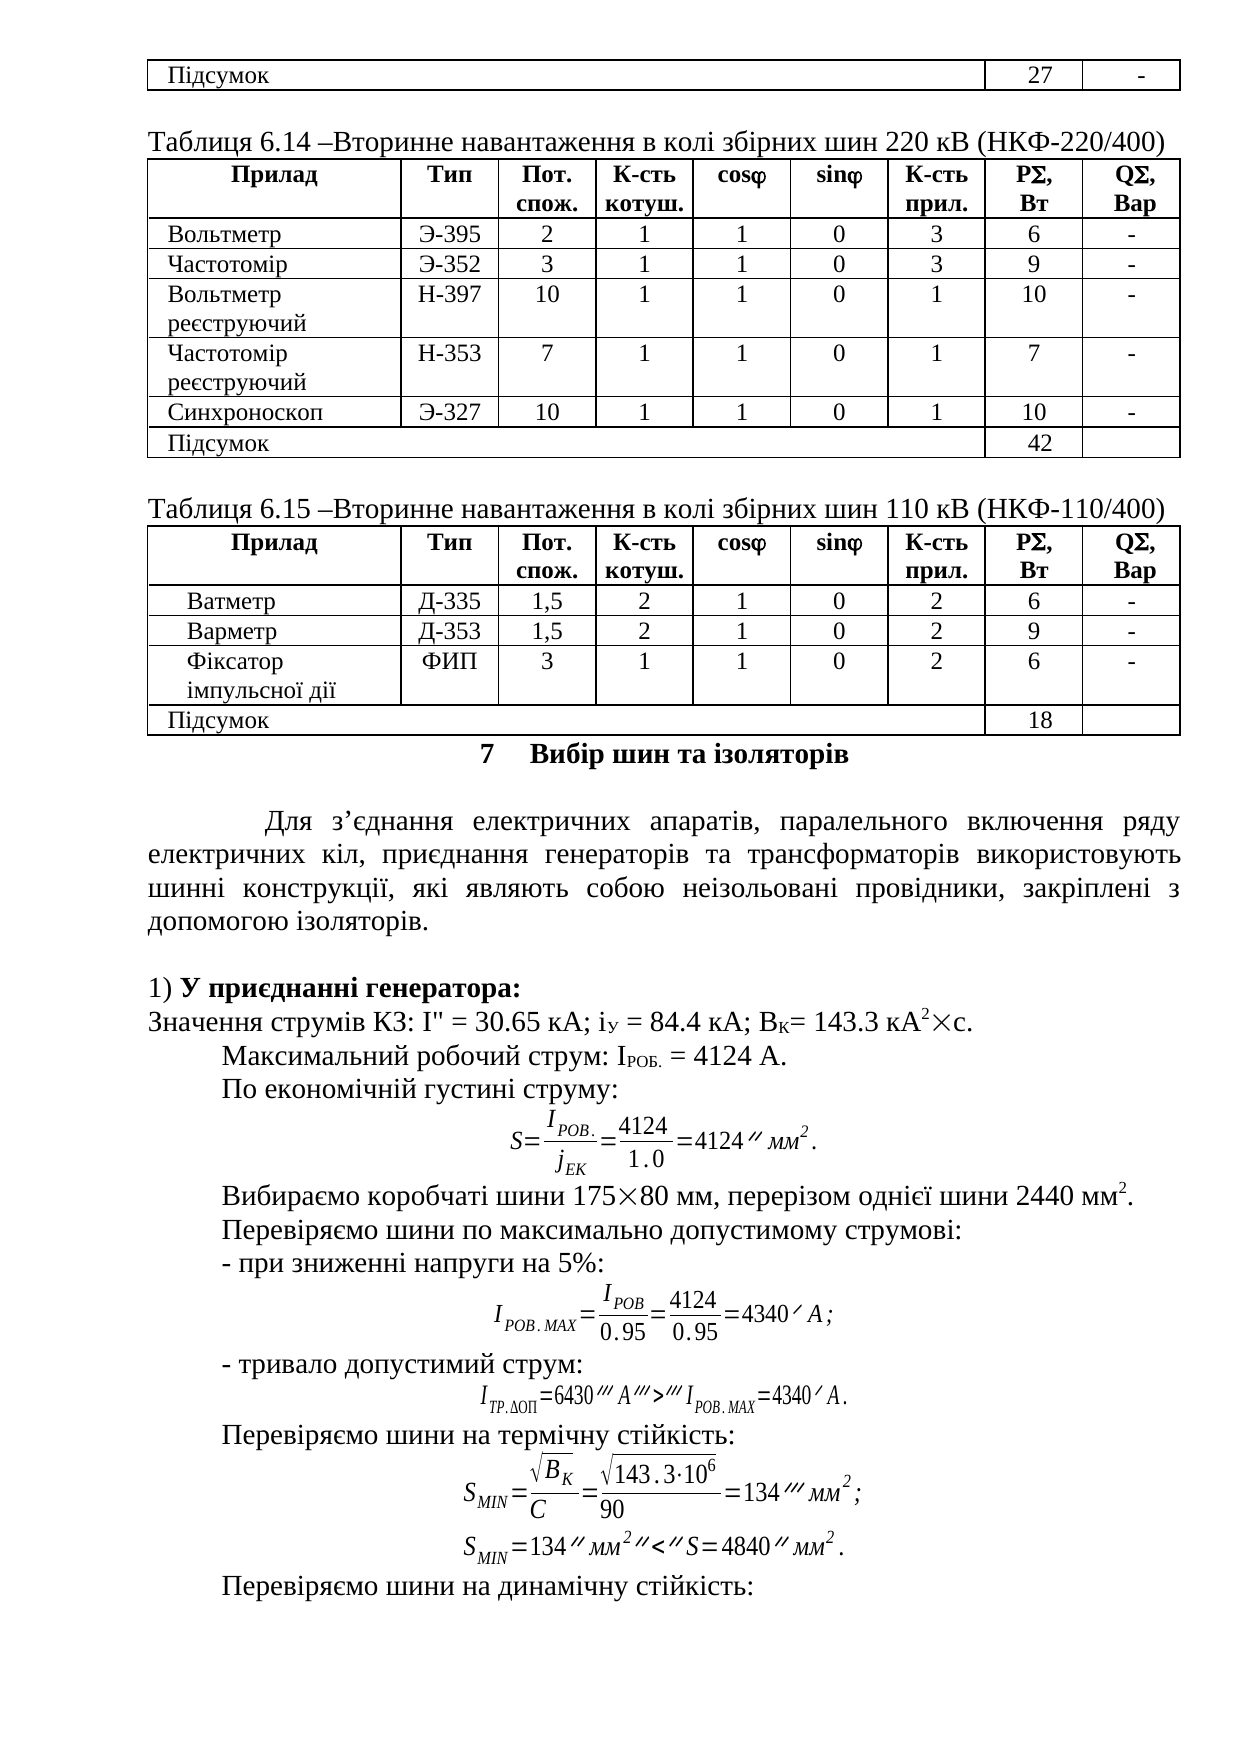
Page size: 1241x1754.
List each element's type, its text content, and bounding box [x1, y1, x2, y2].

text Значення струмів КЗ: І" = 30.65 кА; іУ = 84.4 кА; ВК= 143.3 кА2с. [148, 1004, 1181, 1038]
table_header sin [791, 527, 887, 584]
text Перевіряємо шини на динамічну стійкість: [148, 1568, 1181, 1601]
table_cell Д-353 [402, 616, 498, 645]
table_cell 1 [694, 279, 790, 337]
table_cell - [1083, 219, 1179, 247]
text Вибираємо коробчаті шини 17580 мм, перерізом однієї шини 2440 мм2. [148, 1178, 1181, 1212]
table_cell 27 [986, 61, 1082, 89]
table_cell - [1083, 61, 1179, 89]
table_cell 1,5 [499, 616, 595, 645]
table_cell 1 [889, 279, 984, 337]
table_cell 1 [694, 249, 790, 278]
table_cell - [1083, 586, 1179, 614]
table_cell 2 [597, 616, 692, 645]
text Перевіряємо шини по максимально допустимому струмові: [148, 1212, 1181, 1245]
text - при зниженні напруги на 5%: [148, 1245, 1181, 1279]
table_cell 1 [694, 397, 790, 426]
table_cell - [1083, 279, 1179, 337]
table_cell Н-397 [402, 279, 498, 337]
table_cell 1 [597, 279, 692, 337]
table_cell [1083, 428, 1179, 456]
table_header Тип [402, 527, 498, 584]
table_cell 2 [597, 586, 692, 614]
table_cell 0 [791, 249, 887, 278]
text Таблиця 6.15 –Вторинне навантаження в колі збірних шин 110 кВ (НКФ-110/400) [148, 492, 1181, 525]
table_cell Підсумок [148, 705, 984, 734]
list Вибір шин та ізоляторів [148, 736, 1181, 769]
table_header P, Вт [986, 527, 1082, 584]
table_header Пот. спож. [499, 160, 595, 217]
table_cell 7 [499, 338, 595, 396]
table_cell 3 [889, 219, 984, 247]
table_cell - [1083, 616, 1179, 645]
table_header cos [694, 160, 790, 217]
table_cell 6 [986, 586, 1082, 614]
table_cell 42 [986, 428, 1082, 456]
table_cell Ватметр [148, 585, 400, 614]
text По економічній густині струму: [148, 1071, 1181, 1105]
table_cell 3 [499, 249, 595, 278]
table_cell 0 [791, 279, 887, 337]
table_cell 0 [791, 338, 887, 396]
table_cell Вольтметр реєструючий [148, 279, 400, 337]
table_cell 1 [597, 249, 692, 278]
table_cell 10 [499, 397, 595, 426]
table_cell 6 [986, 219, 1082, 247]
table_cell 9 [986, 616, 1082, 645]
table_cell 10 [499, 279, 595, 337]
table_header Пот. спож. [499, 527, 595, 584]
table_cell Э-327 [402, 397, 498, 426]
table_cell Н-353 [402, 338, 498, 396]
table_cell 9 [986, 249, 1082, 278]
table_cell Частотомір [148, 249, 400, 278]
table_cell 6 [986, 646, 1082, 704]
table_cell 10 [986, 397, 1082, 426]
table_cell 1 [889, 397, 984, 426]
table_header Прилад [148, 160, 400, 217]
table_cell [1083, 706, 1179, 734]
table_cell 1 [597, 397, 692, 426]
table_cell Фіксатор імпульсної дії [148, 646, 400, 704]
table_cell - [1083, 646, 1179, 704]
table_cell 1,5 [499, 586, 595, 614]
text Для з’єднання електричних апаратів, паралельного включення ряду електричних кіл, приєднання генераторів та трансформаторів використовують шинні конструкції, які являють собою неізольовані провідники, закріплені з допомогою ізоляторів. [148, 803, 1181, 937]
table_cell Э-352 [402, 249, 498, 278]
table_cell 18 [986, 706, 1082, 734]
table_cell 2 [889, 616, 984, 645]
table_cell 3 [889, 249, 984, 278]
table_cell 0 [791, 646, 887, 704]
table_header К-сть котуш. [597, 527, 692, 584]
table_cell - [1083, 397, 1179, 426]
table_cell - [1083, 338, 1179, 396]
table_header К-сть прил. [889, 160, 984, 217]
table_cell Д-335 [402, 586, 498, 614]
text - тривало допустимий струм: [148, 1346, 1181, 1380]
table_header cos [694, 527, 790, 584]
table_header К-сть котуш. [597, 160, 692, 217]
table_cell 1 [889, 338, 984, 396]
text 1) У приєднанні генератора: [148, 971, 1181, 1004]
table_cell 2 [889, 586, 984, 614]
table_cell Підсумок [148, 61, 984, 89]
table_cell 1 [694, 586, 790, 614]
table_cell Синхроноскоп [148, 397, 400, 426]
table_cell 0 [791, 219, 887, 247]
table_header sin [791, 160, 887, 217]
table_cell ФИП [402, 646, 498, 704]
table_cell - [1083, 249, 1179, 278]
table_header Q, Вар [1083, 160, 1179, 217]
table_cell 2 [889, 646, 984, 704]
text Перевіряємо шини на термічну стійкість: [148, 1417, 1181, 1451]
table_header К-сть прил. [889, 527, 984, 584]
table_cell 1 [694, 338, 790, 396]
table_cell 1 [694, 616, 790, 645]
table_cell Підсумок [148, 427, 984, 456]
table_header Тип [402, 160, 498, 217]
table_cell 10 [986, 279, 1082, 337]
table_cell 1 [694, 646, 790, 704]
table_cell 0 [791, 586, 887, 614]
table_cell Частотомір реєструючий [148, 338, 400, 396]
table_cell Вольтметр [148, 218, 400, 247]
table_cell 1 [597, 219, 692, 247]
table_cell 1 [597, 338, 692, 396]
table_header Q, Вар [1083, 527, 1179, 584]
table_cell 7 [986, 338, 1082, 396]
table_cell 0 [791, 397, 887, 426]
text Максимальний робочий струм: ІРОБ. = 4124 А. [148, 1038, 1181, 1071]
table_cell Э-395 [402, 219, 498, 247]
table_header Прилад [148, 527, 400, 584]
table_cell 1 [597, 646, 692, 704]
table_cell 0 [791, 616, 887, 645]
table_cell Варметр [148, 616, 400, 645]
table_cell 2 [499, 219, 595, 247]
table_header P, Вт [986, 160, 1082, 217]
table_cell 3 [499, 646, 595, 704]
text Таблиця 6.14 –Вторинне навантаження в колі збірних шин 220 кВ (НКФ-220/400) [148, 124, 1181, 158]
table_cell 1 [694, 219, 790, 247]
